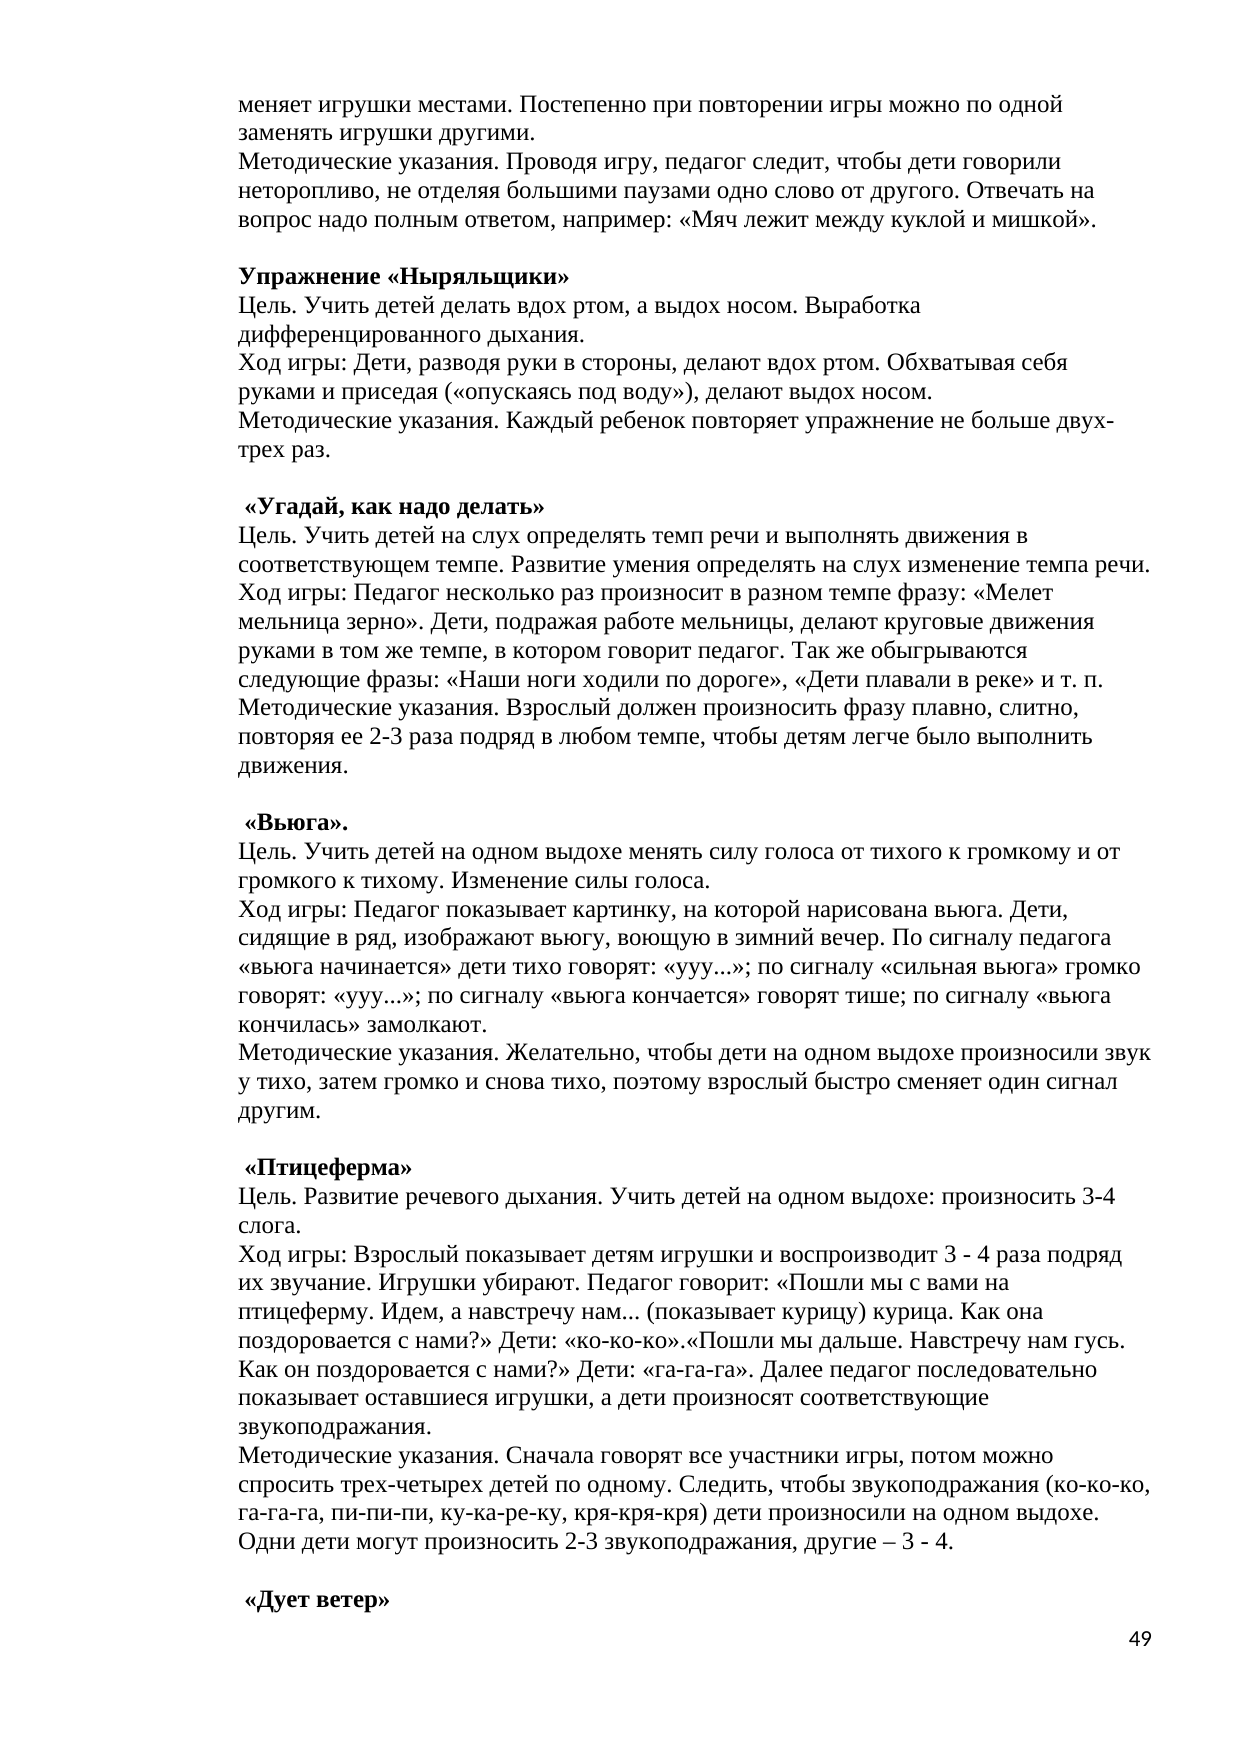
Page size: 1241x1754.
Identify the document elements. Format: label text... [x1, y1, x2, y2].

text Цель. Учить детей на одном выдохе менять силу голоса от тихого к громкому и от громкого к тихому. Изменение силы голоса. [238, 836, 1152, 894]
text Ход игры: Взрослый показывает детям игрушки и воспроизводит 3 - 4 раза подряд их звучание. Игрушки убирают. Педагог говорит: «Пошли мы с вами на птицеферму. Идем, а навстречу нам... (показывает курицу) курица. Как она поздоровается с нами?» Дети: «ко-ко-ко».«Пошли мы дальше. Навстречу нам гусь. Как он поздоровается с нами?» Дети: «га-га-га». Далее педагог последовательно показывает оставшиеся игрушки, а дети произносят соответствующие звукоподражания. [238, 1239, 1152, 1440]
text Методические указания. Сначала говорят все участники игры, потом можно спросить трех-четырех детей по одному. Следить, чтобы звукоподражания (ко-ко-ко, га-га-га, пи-пи-пи, ку-ка-ре-ку, кря-кря-кря) дети произносили на одном выдохе. Одни дети могут произносить 2-3 звукоподражания, другие – 3 - 4. [238, 1440, 1152, 1555]
text Ход игры: Педагог показывает картинку, на которой нарисована вьюга. Дети, сидящие в ряд, изображают вьюгу, воющую в зимний вечер. По сигналу педагога «вьюга начинается» дети тихо говорят: «ууу...»; по сигналу «сильная вьюга» громко говорят: «ууу...»; по сигналу «вьюга кончается» говорят тише; по сигналу «вьюга кончилась» замолкают. [238, 894, 1152, 1037]
text Методические указания. Проводя игру, педагог следит, чтобы дети говорили неторопливо, не отделяя большими паузами одно слово от другого. Отвечать на вопрос надо полным ответом, например: «Мяч лежит между куклой и мишкой». [238, 146, 1152, 232]
text Упражнение «Ныряльщики» [238, 261, 1152, 290]
text «Угадай, как надо делать» [238, 491, 1152, 520]
text Методические указания. Взрослый должен произносить фразу плавно, слитно, повторяя ее 2-3 раза подряд в любом темпе, чтобы детям легче было выполнить движения. [238, 692, 1152, 779]
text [238, 89, 1152, 146]
text «Птицеферма» [238, 1152, 1152, 1181]
text Цель. Развитие речевого дыхания. Учить детей на одном выдохе: произносить 3-4 слога. [238, 1181, 1152, 1239]
text «Вьюга». [238, 807, 1152, 836]
text Методические указания. Желательно, чтобы дети на одном выдохе произносили звук у тихо, затем громко и снова тихо, поэтому взрослый быстро сменяет один сигнал другим. [238, 1037, 1152, 1124]
text Цель. Учить детей на слух определять темп речи и выполнять движения в соответствующем темпе. Развитие умения определять на слух изменение темпа речи. [238, 520, 1152, 577]
text Ход игры: Дети, разводя руки в стороны, делают вдох ртом. Обхватывая себя руками и приседая («опускаясь под воду»), делают выдох носом. [238, 347, 1152, 405]
text Методические указания. Каждый ребенок повторяет упражнение не больше двух-трех раз. [238, 405, 1152, 462]
text Ход игры: Педагог несколько раз произносит в разном темпе фразу: «Мелет мельница зерно». Дети, подражая работе мельницы, делают круговые движения руками в том же темпе, в котором говорит педагог. Так же обыгрываются следующие фразы: «Наши ноги ходили по дороге», «Дети плавали в реке» и т. п. [238, 577, 1152, 692]
text «Дует ветер» [238, 1584, 1152, 1612]
text Цель. Учить детей делать вдох ртом, а выдох носом. Выработка дифференцированного дыхания. [238, 290, 1152, 347]
